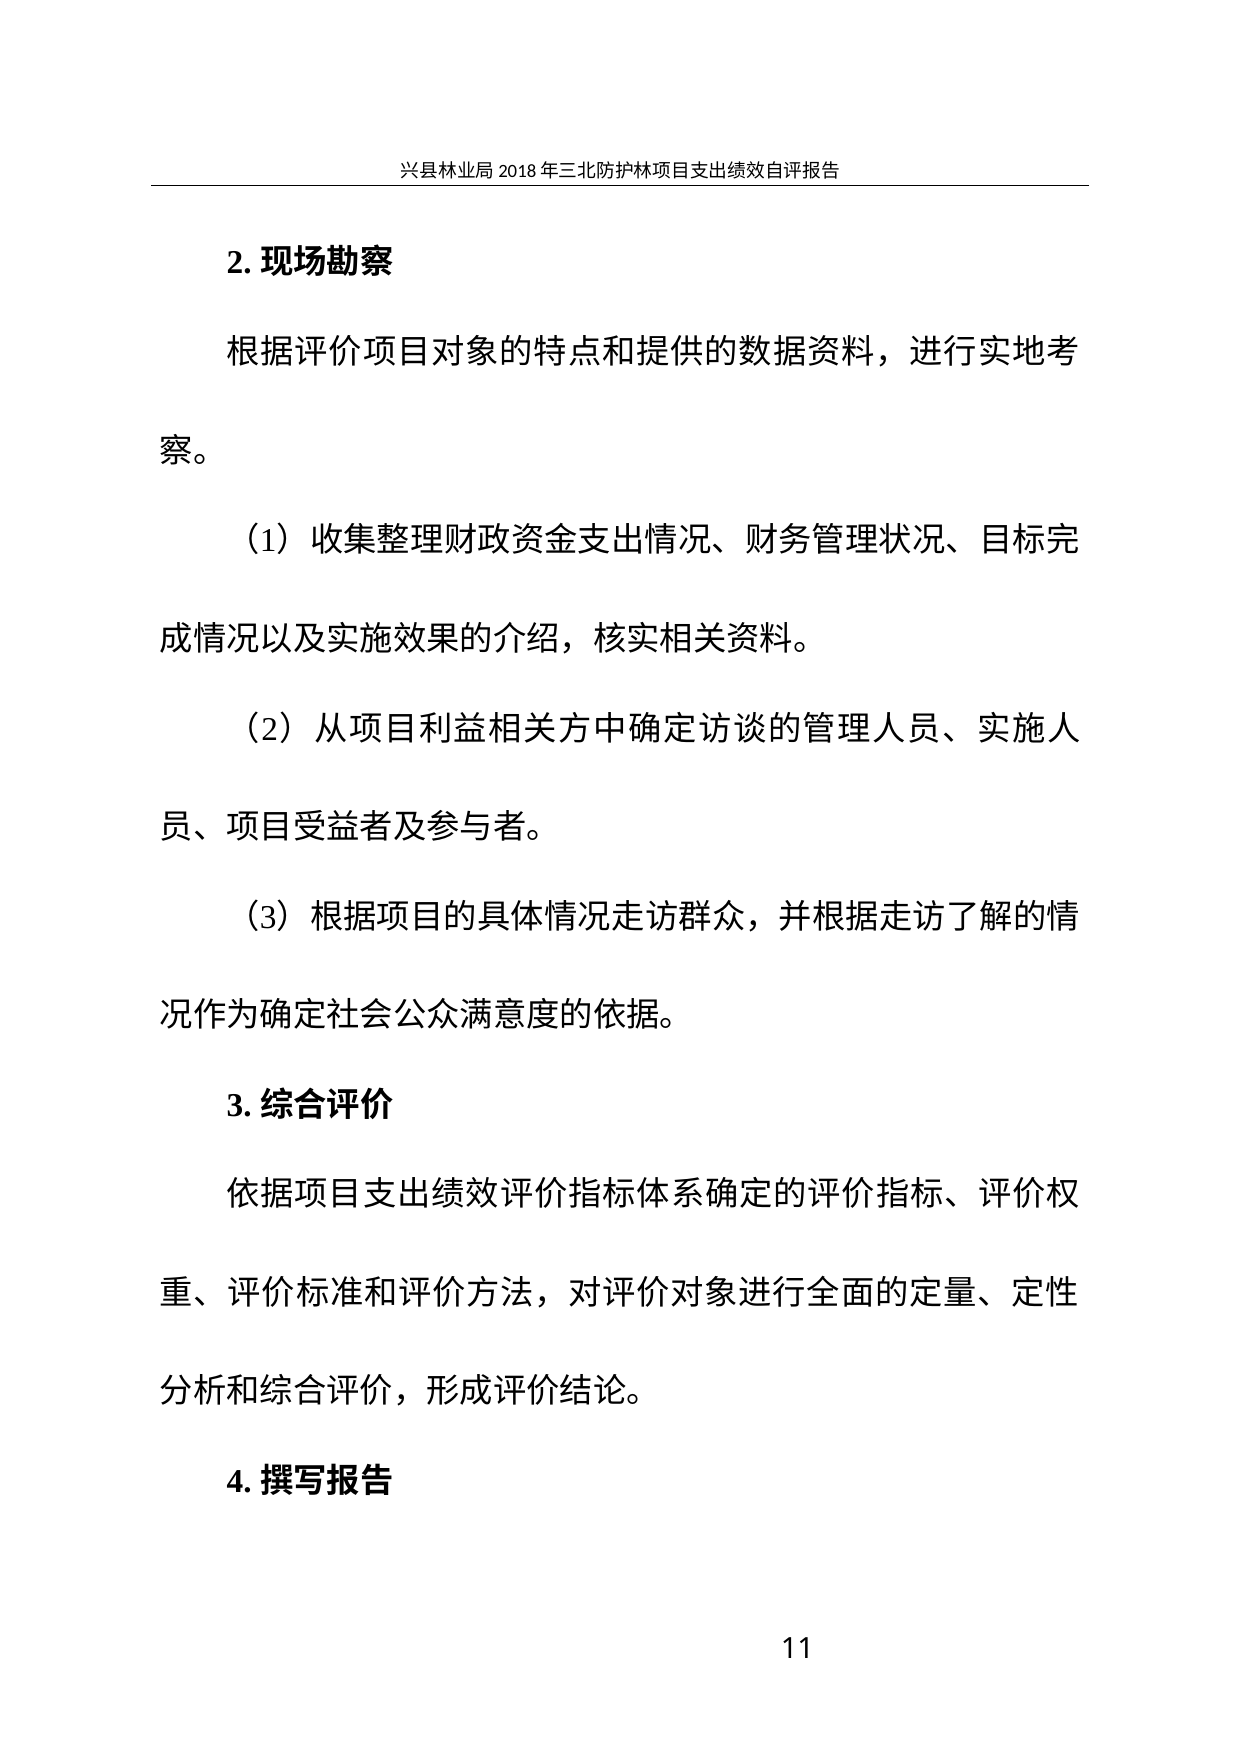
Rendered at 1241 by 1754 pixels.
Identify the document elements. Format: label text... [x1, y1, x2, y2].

text （1）收集整理财政资金支出情况、财务管理状况、目标完成情况以及实施效果的介绍，核实相关资料。 [159, 504, 1081, 668]
list 综合评价 [159, 1069, 1081, 1134]
list 撰写报告 [159, 1445, 1081, 1511]
text 根据评价项目对象的特点和提供的数据资料，进行实地考察。 [159, 316, 1081, 480]
list 现场勘察 [159, 227, 1081, 292]
text （3）根据项目的具体情况走访群众，并根据走访了解的情况作为确定社会公众满意度的依据。 [159, 881, 1081, 1045]
text （2）从项目利益相关方中确定访谈的管理人员、实施人员、项目受益者及参与者。 [159, 693, 1081, 857]
text 依据项目支出绩效评价指标体系确定的评价指标、评价权重、评价标准和评价方法，对评价对象进行全面的定量、定性分析和综合评价，形成评价结论。 [159, 1158, 1081, 1421]
